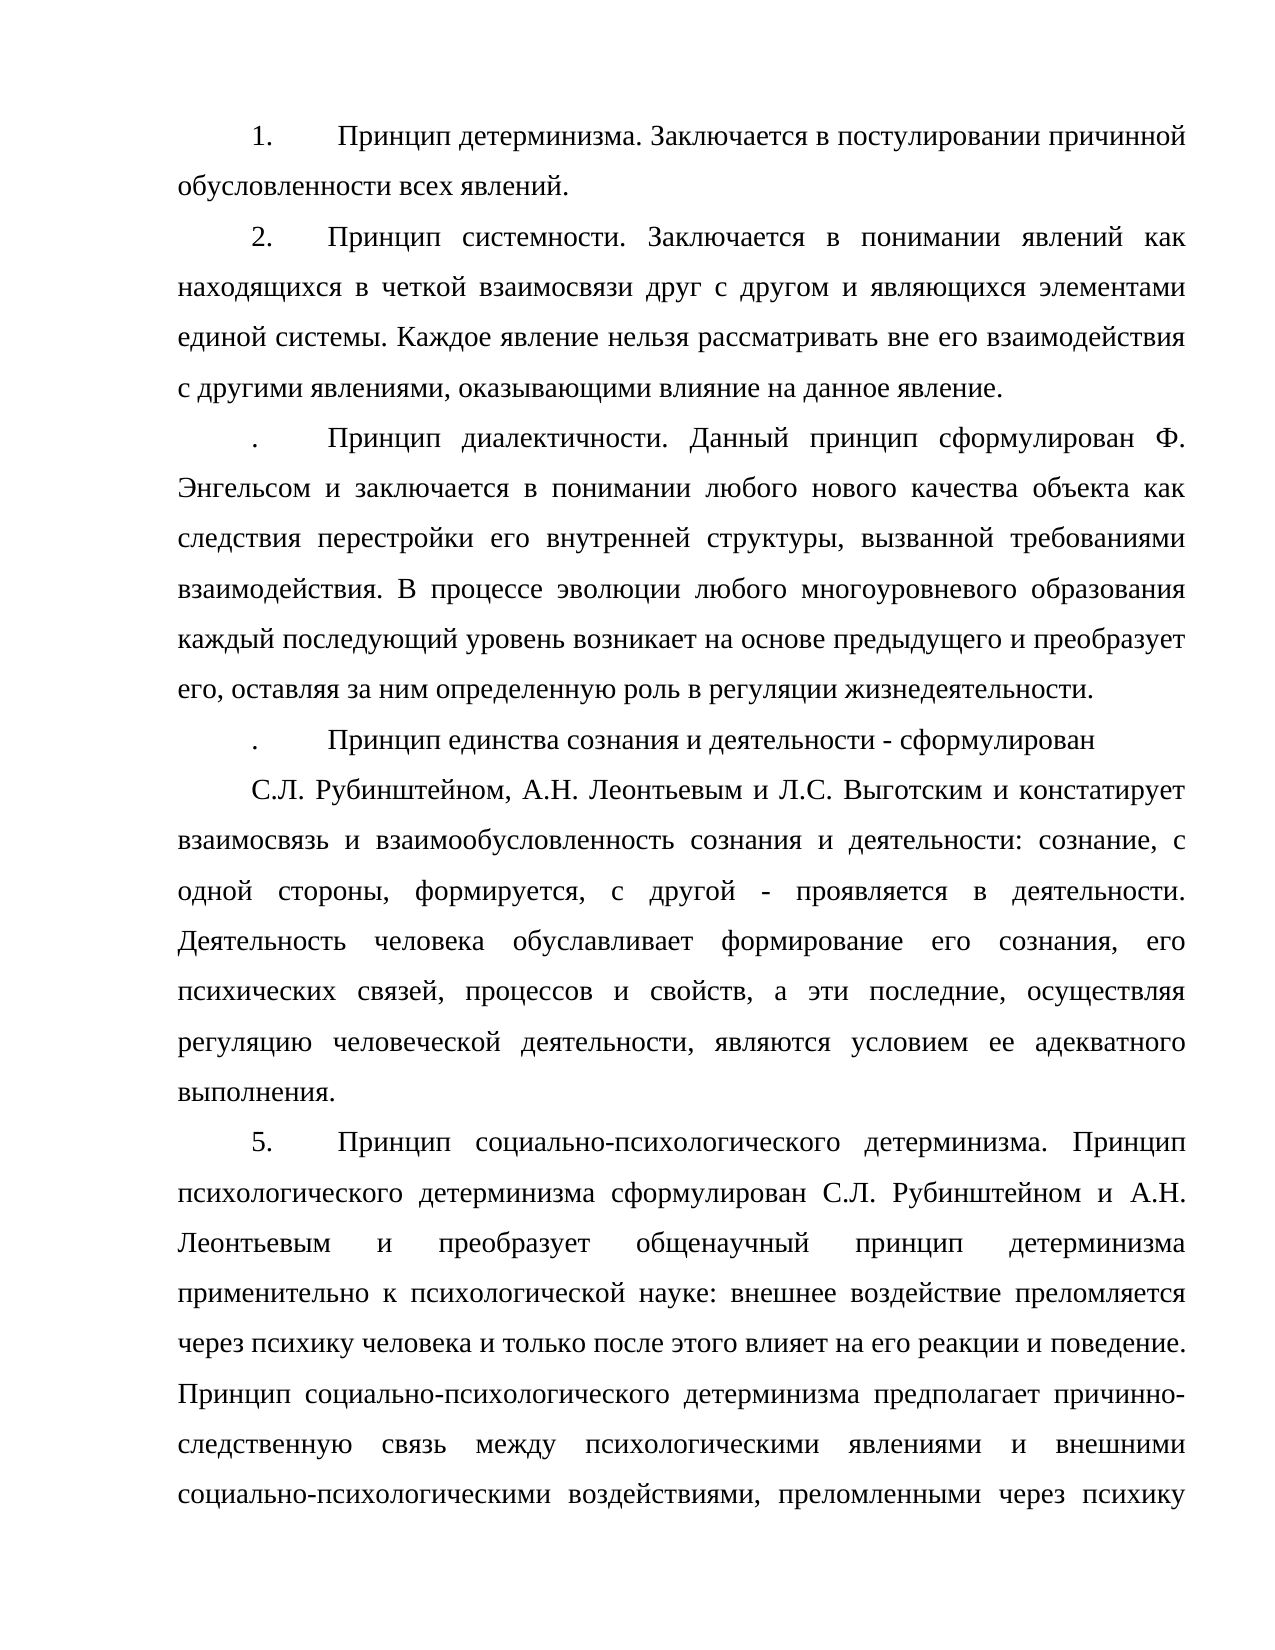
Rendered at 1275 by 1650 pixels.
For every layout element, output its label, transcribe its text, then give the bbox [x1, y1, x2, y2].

text 2. Принцип системности. Заключается в понимании явлений как находящихся в четкой взаимосвязи друг с другом и являющихся элементами единой системы. Каждое явление нельзя рассматривать вне его взаимодействия с другими явлениями, оказывающими влияние на данное явление. [177, 219, 1186, 403]
text . Принцип единства сознания и деятельности - сформулирован [177, 722, 1186, 755]
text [177, 1124, 1186, 1510]
text С.Л. Рубинштейном, А.Н. Леонтьевым и Л.С. Выготским и констатирует взаимосвязь и взаимообусловленность сознания и деятельности: сознание, с одной стороны, формируется, с другой - проявляется в деятельности. Деятельность человека обуславливает формирование его сознания, его психических связей, процессов и свойств, а эти последние, осуществляя регуляцию человеческой деятельности, являются условием ее адекватного выполнения. [177, 772, 1186, 1108]
text . Принцип диалектичности. Данный принцип сформулирован Ф. Энгельсом и заключается в понимании любого нового качества объекта как следствия перестройки его внутренней структуры, вызванной требованиями взаимодействия. В процессе эволюции любого многоуровневого образования каждый последующий уровень возникает на основе предыдущего и преобразует его, оставляя за ним определенную роль в регуляции жизнедеятельности. [177, 420, 1186, 705]
text 1. Принцип детерминизма. Заключается в постулировании причинной обусловленности всех явлений. [177, 118, 1186, 202]
